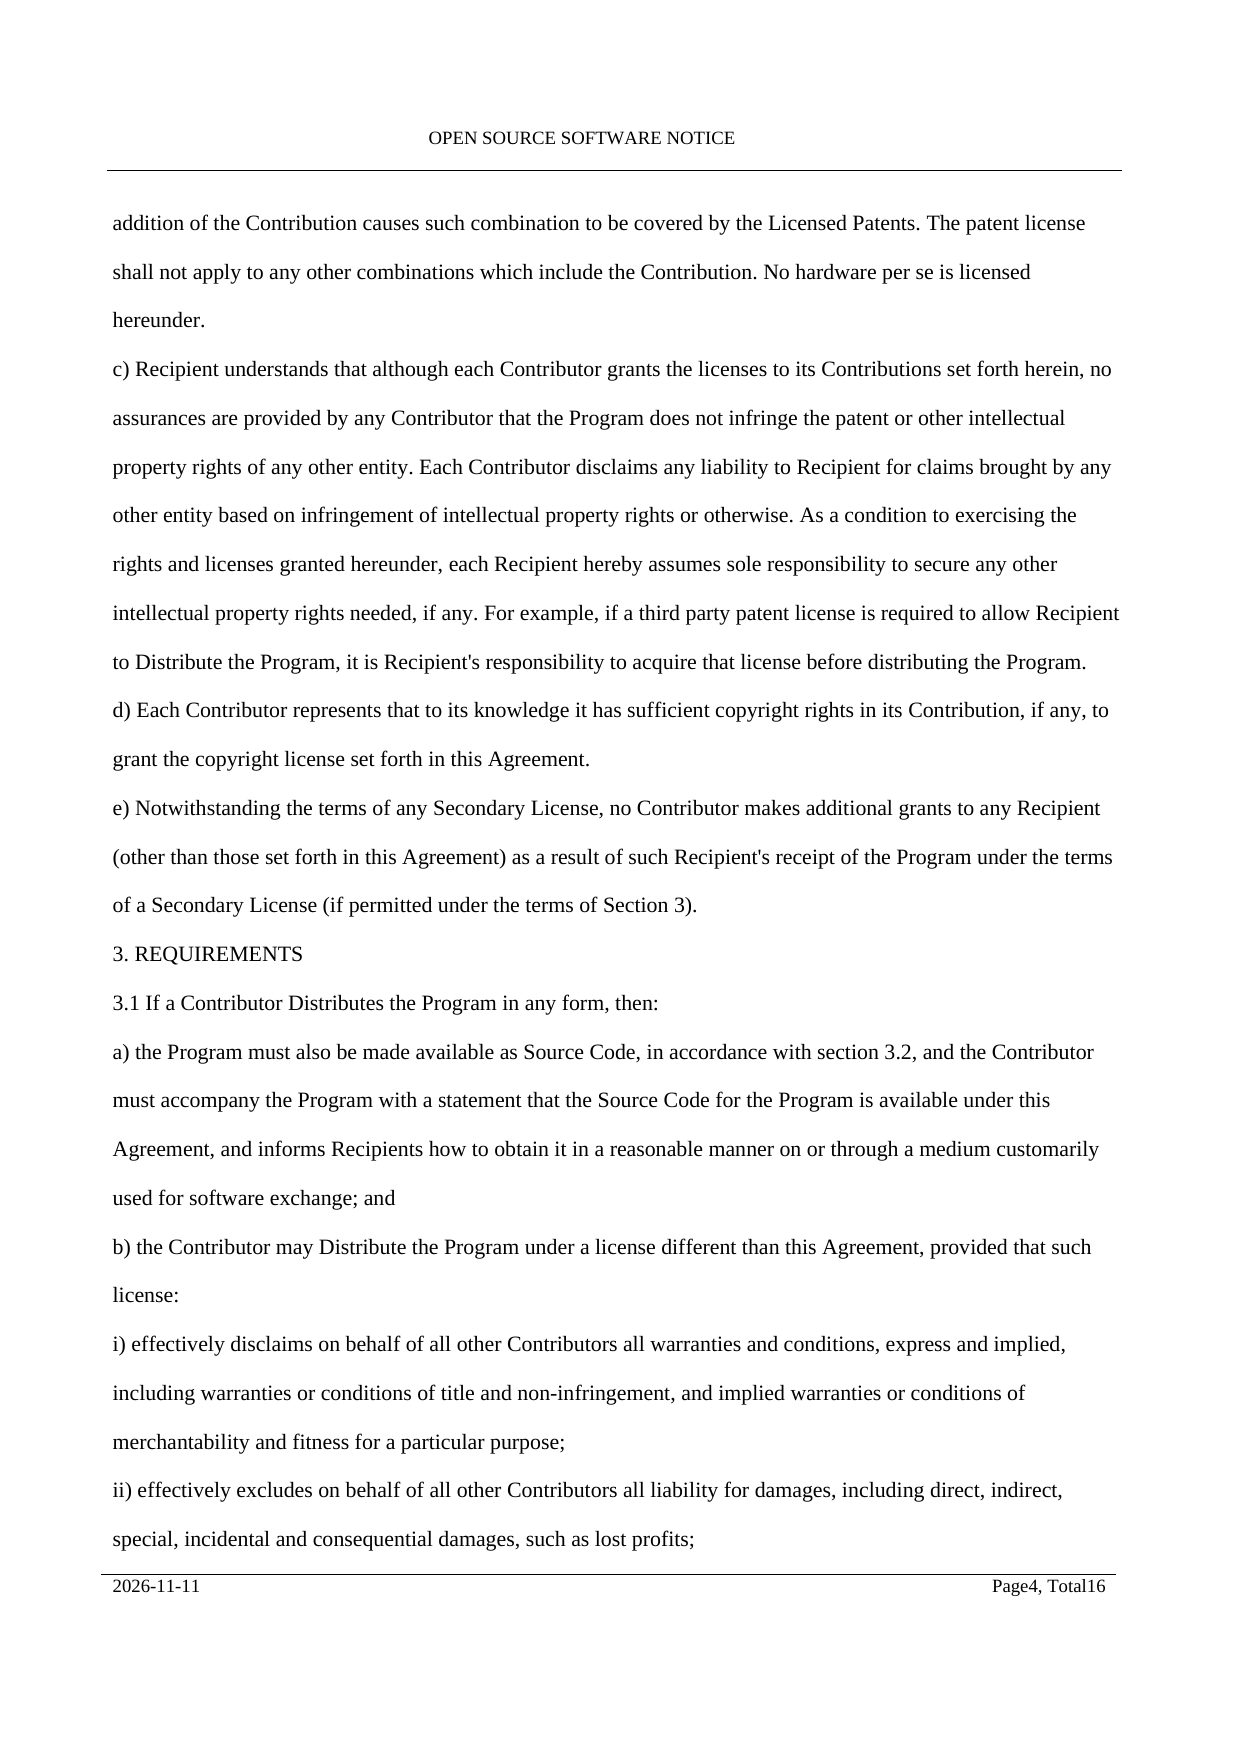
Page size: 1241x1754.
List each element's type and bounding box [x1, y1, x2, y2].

text [112, 206, 1128, 1555]
